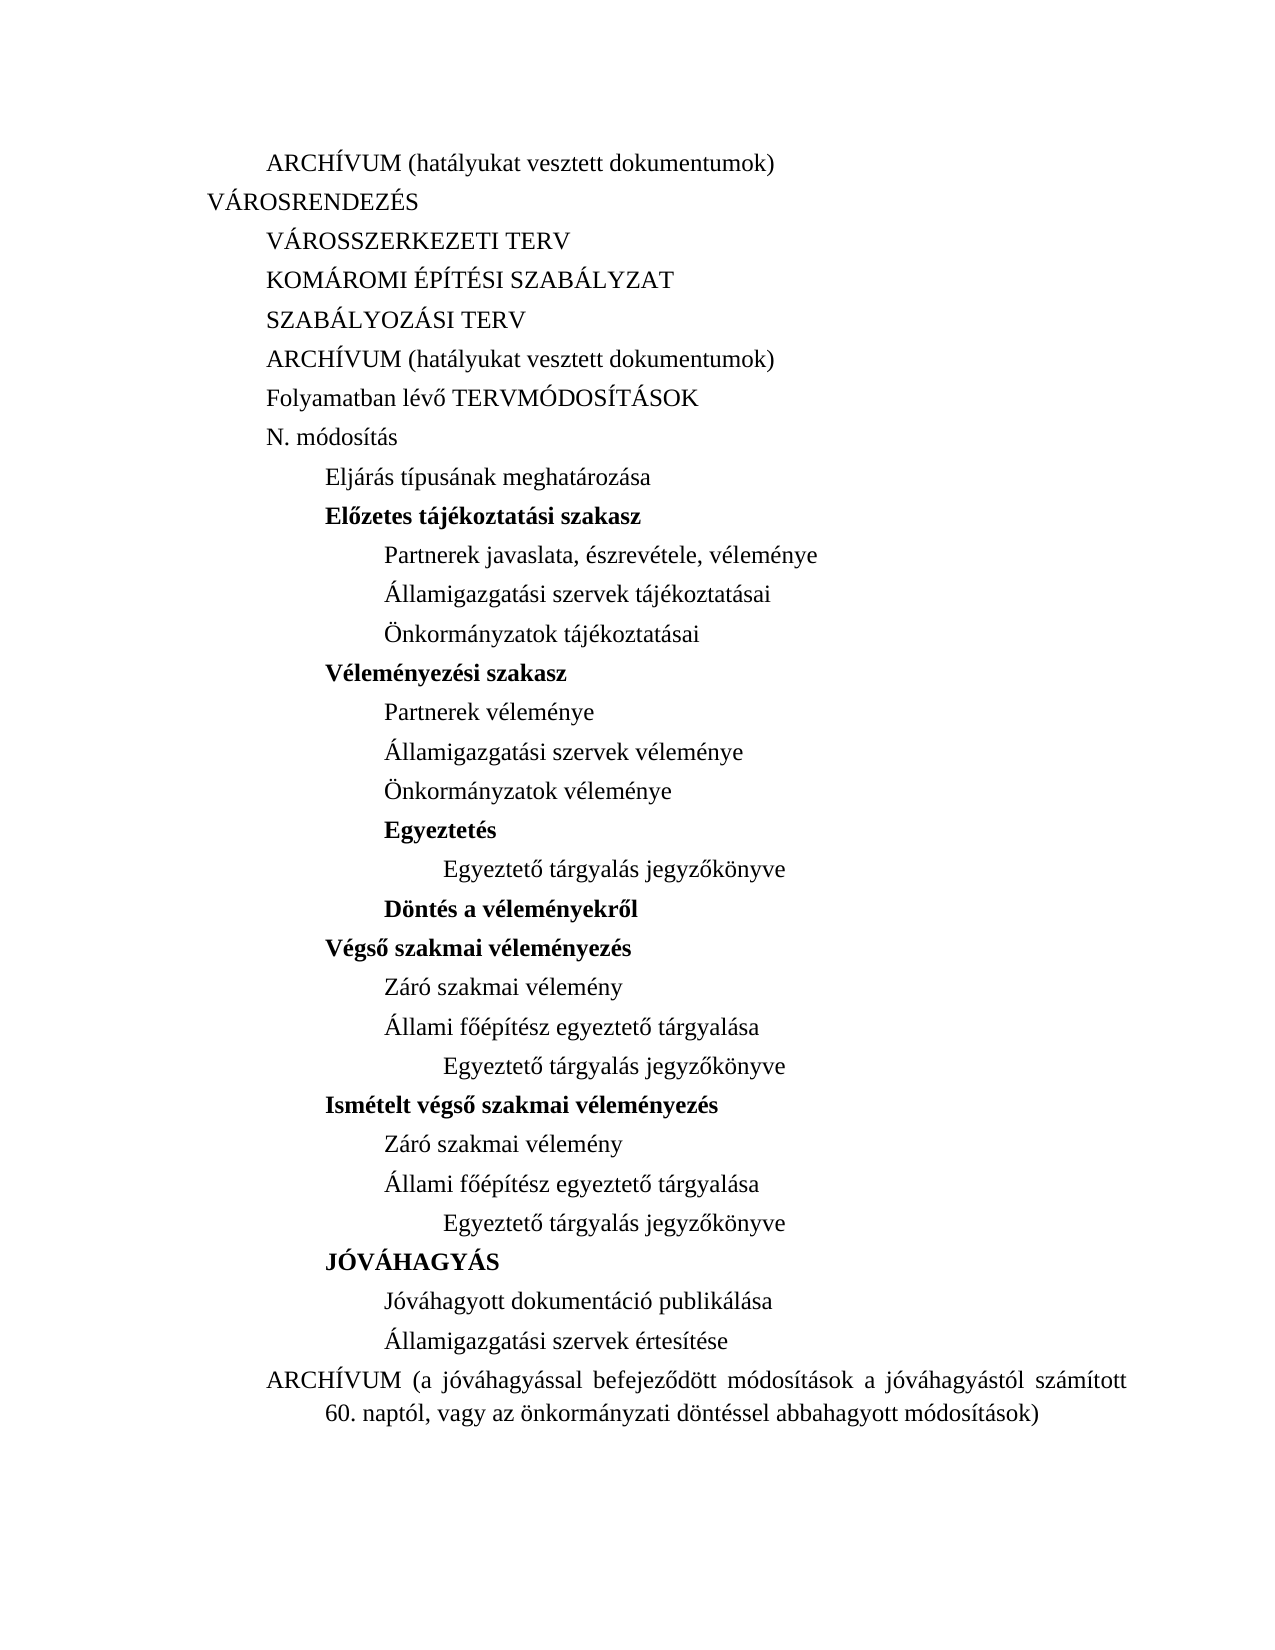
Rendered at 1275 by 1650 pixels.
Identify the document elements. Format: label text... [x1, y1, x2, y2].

text Egyeztetés [153, 815, 1127, 844]
text ARCHÍVUM (a jóváhagyással befejeződött módosítások a jóváhagyástól számított 60. naptól, vagy az önkormányzati döntéssel abbahagyott módosítások) [153, 1365, 1127, 1427]
text Államigazgatási szervek tájékoztatásai [153, 579, 1127, 608]
text Eljárás típusának meghatározása [153, 462, 1127, 491]
text Önkormányzatok tájékoztatásai [153, 619, 1127, 648]
text N. módosítás [153, 422, 1127, 451]
text Záró szakmai vélemény [153, 972, 1127, 1001]
text Államigazgatási szervek értesítése [153, 1326, 1127, 1354]
text Egyeztető tárgyalás jegyzőkönyve [153, 1208, 1127, 1237]
text Egyeztető tárgyalás jegyzőkönyve [153, 1051, 1127, 1079]
text Előzetes tájékoztatási szakasz [153, 501, 1127, 530]
text Államigazgatási szervek véleménye [153, 737, 1127, 765]
text Ismételt végső szakmai véleményezés [153, 1090, 1127, 1119]
text Jóváhagyott dokumentáció publikálása [153, 1286, 1127, 1315]
text SZABÁLYOZÁSI TERV [153, 305, 1127, 333]
text Állami főépítész egyeztető tárgyalása [153, 1169, 1127, 1197]
text Véleményezési szakasz [153, 658, 1127, 687]
text Partnerek véleménye [153, 697, 1127, 726]
text Folyamatban lévő TERVMÓDOSÍTÁSOK [153, 383, 1127, 412]
text Végső szakmai véleményezés [153, 933, 1127, 962]
text Partnerek javaslata, észrevétele, véleménye [153, 540, 1127, 569]
text Önkormányzatok véleménye [153, 776, 1127, 805]
text VÁROSRENDEZÉS [153, 187, 1127, 216]
text ARCHÍVUM (hatályukat vesztett dokumentumok) [153, 344, 1127, 373]
text Döntés a véleményekről [153, 894, 1127, 922]
text Záró szakmai vélemény [153, 1129, 1127, 1158]
text KOMÁROMI ÉPÍTÉSI SZABÁLYZAT [153, 265, 1127, 294]
text ARCHÍVUM (hatályukat vesztett dokumentumok) [153, 148, 1127, 176]
text VÁROSSZERKEZETI TERV [153, 226, 1127, 255]
text Egyeztető tárgyalás jegyzőkönyve [153, 854, 1127, 883]
text Állami főépítész egyeztető tárgyalása [153, 1012, 1127, 1040]
text JÓVÁHAGYÁS [153, 1247, 1127, 1276]
